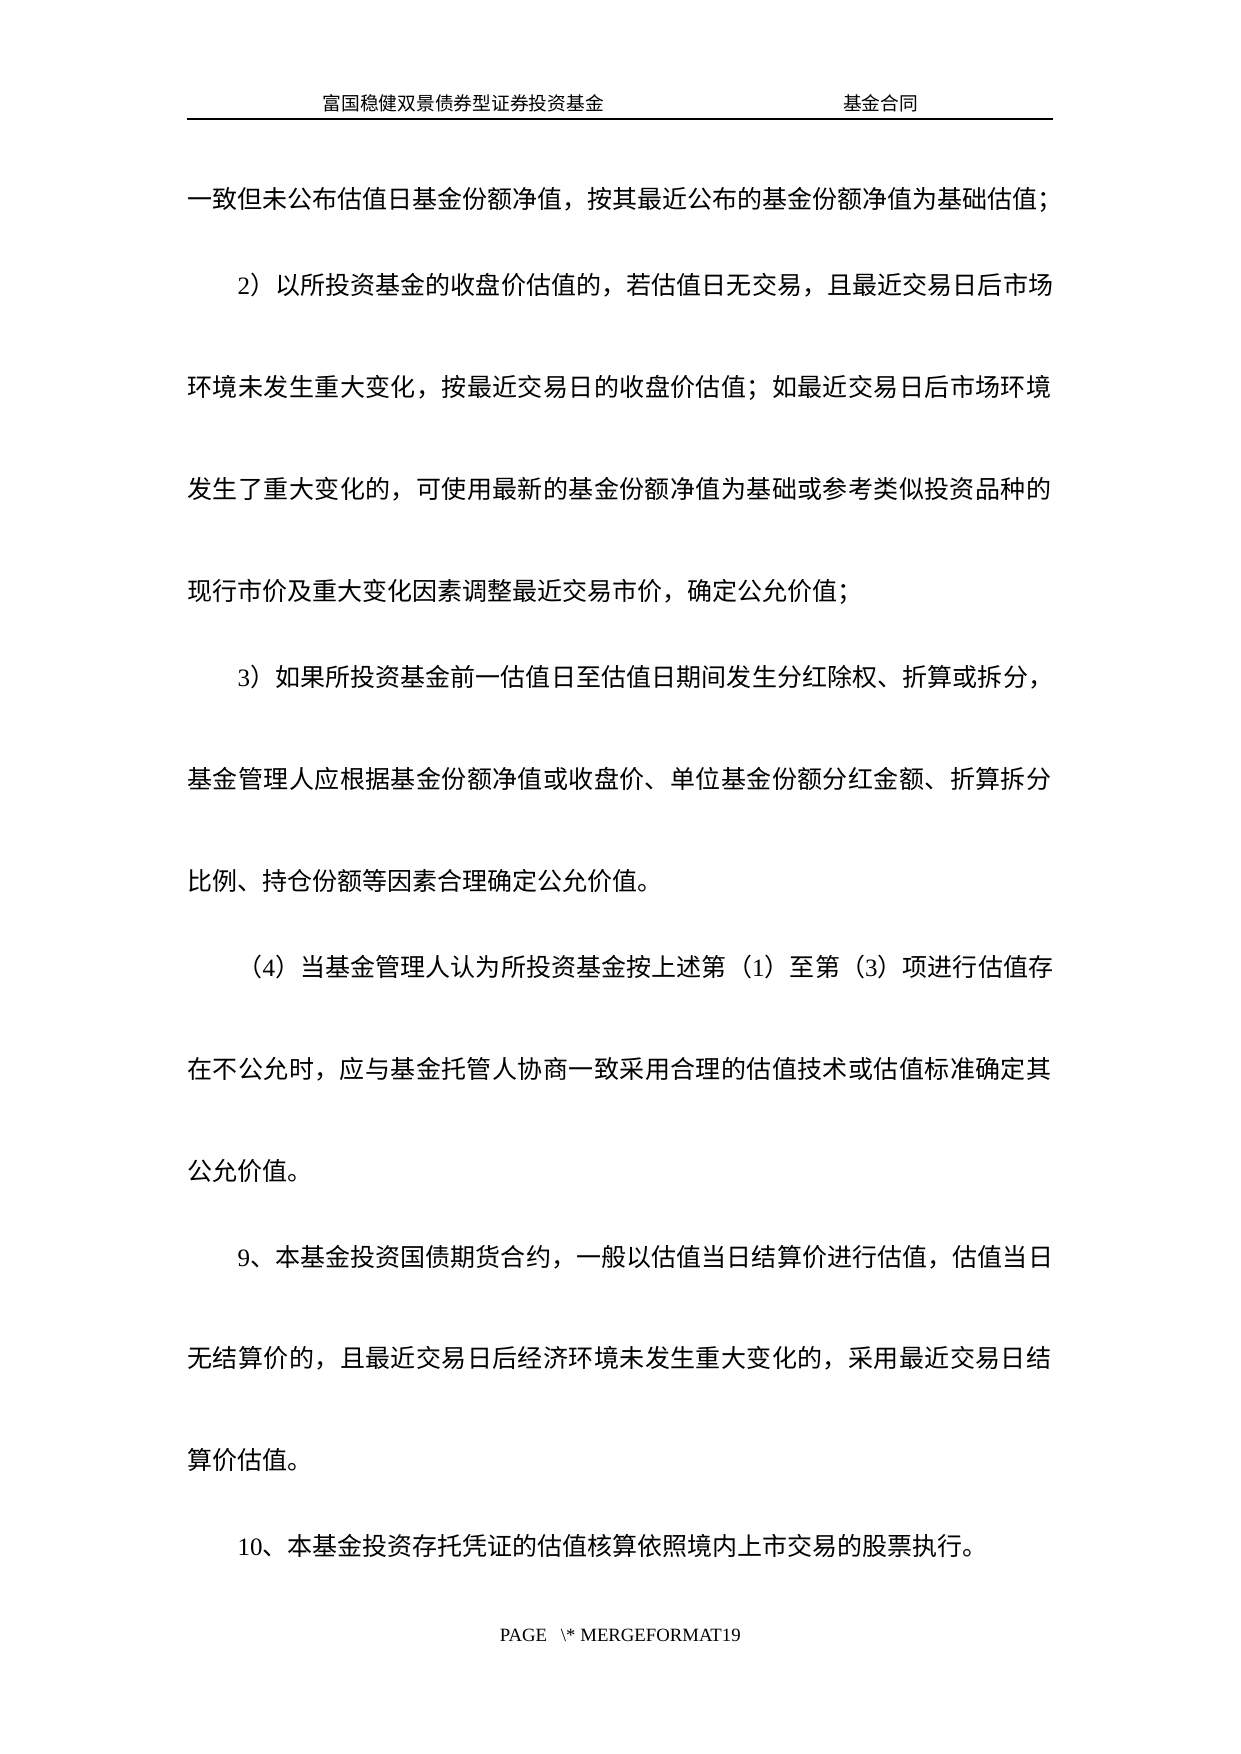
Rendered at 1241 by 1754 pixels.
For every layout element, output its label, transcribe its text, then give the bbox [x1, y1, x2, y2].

list 本基金投资国债期货合约，一般以估值当日结算价进行估值，估值当日无结算价的，且最近交易日后经济环境未发生重大变化的，采用最近交易日结算价估值。 [187, 1221, 1053, 1493]
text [187, 164, 1053, 232]
text （4）当基金管理人认为所投资基金按上述第（1）至第（3）项进行估值存在不公允时，应与基金托管人协商一致采用合理的估值技术或估值标准确定其公允价值。 [187, 931, 1053, 1203]
text 2）以所投资基金的收盘价估值的，若估值日无交易，且最近交易日后市场环境未发生重大变化，按最近交易日的收盘价估值；如最近交易日后市场环境发生了重大变化的，可使用最新的基金份额净值为基础或参考类似投资品种的现行市价及重大变化因素调整最近交易市价，确定公允价值； [187, 250, 1053, 623]
text 3）如果所投资基金前一估值日至估值日期间发生分红除权、折算或拆分，基金管理人应根据基金份额净值或收盘价、单位基金份额分红金额、折算拆分比例、持仓份额等因素合理确定公允价值。 [187, 642, 1053, 913]
list 本基金投资存托凭证的估值核算依照境内上市交易的股票执行。 [187, 1511, 1053, 1579]
